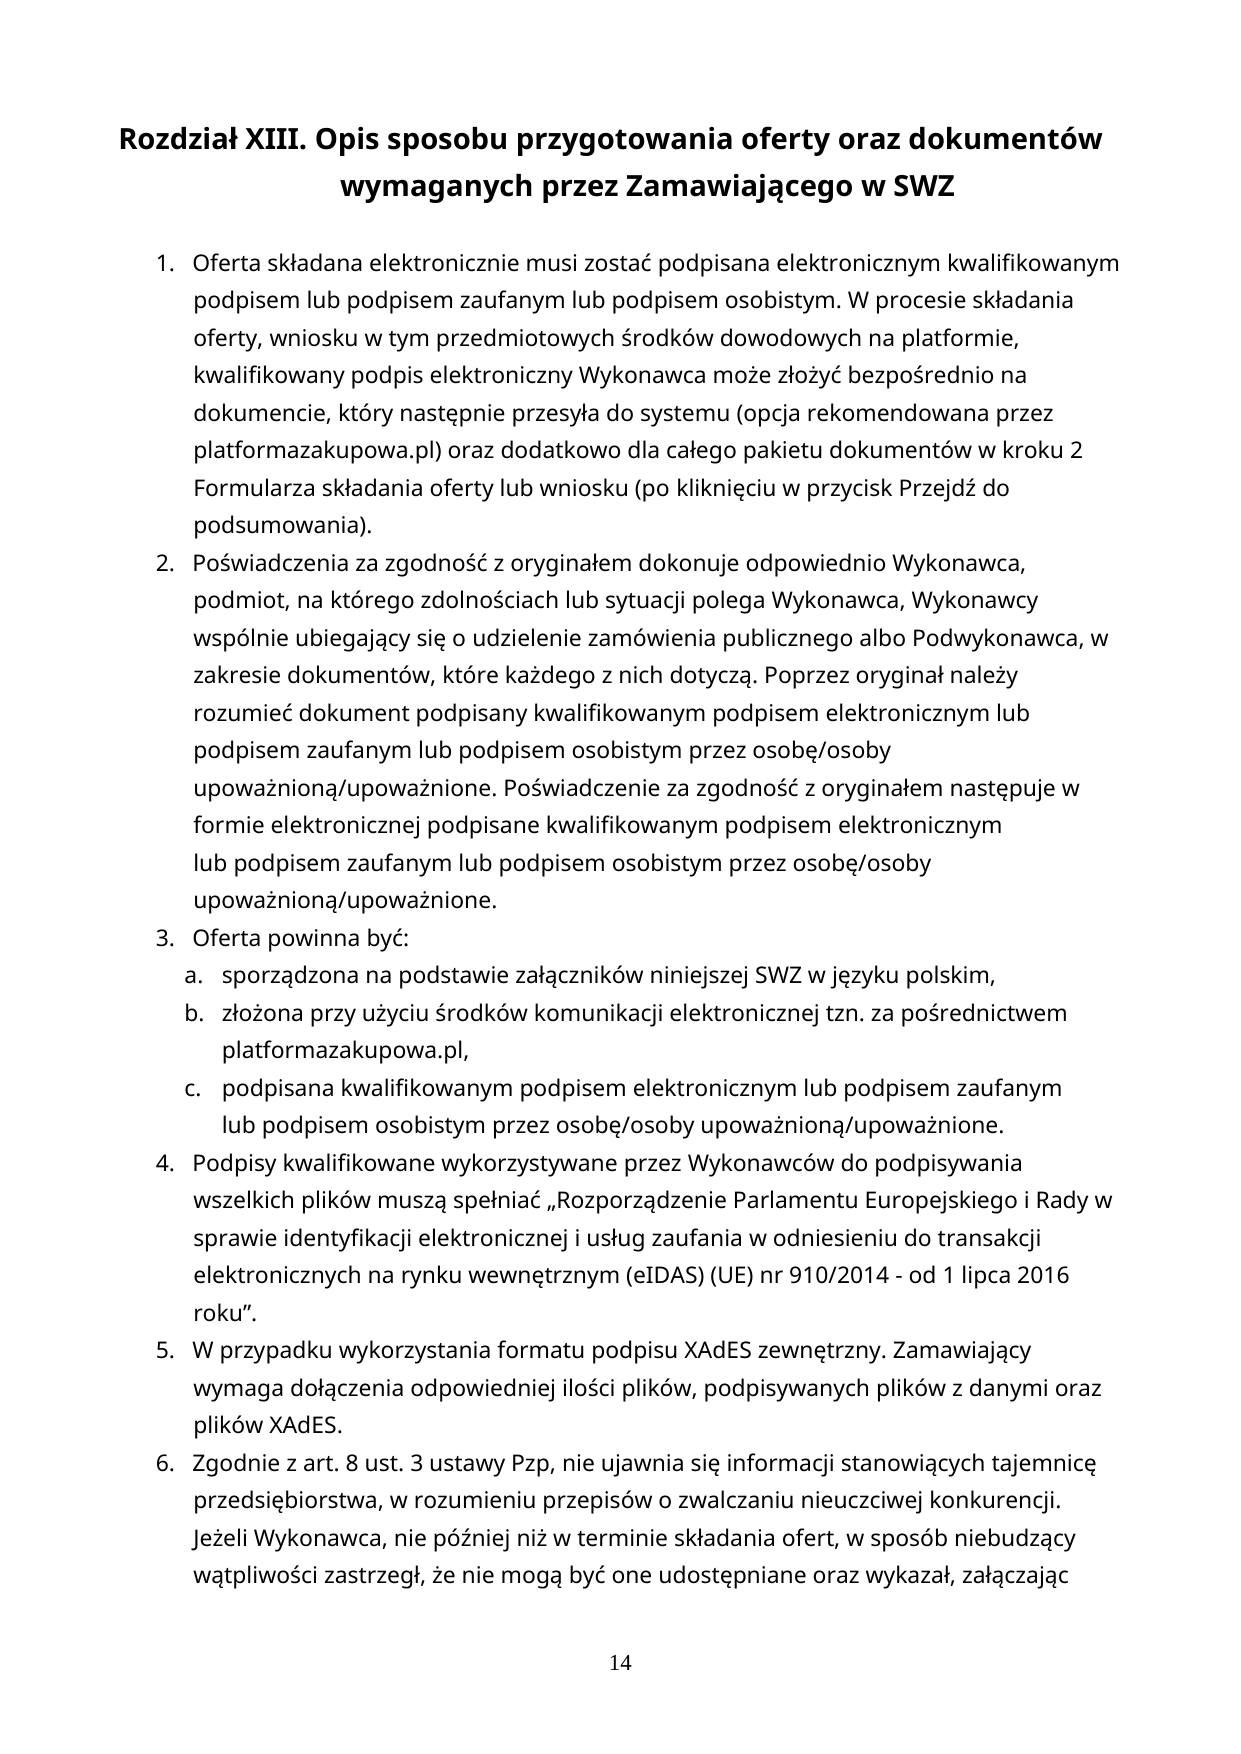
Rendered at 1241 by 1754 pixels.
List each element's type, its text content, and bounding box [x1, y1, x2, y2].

list W przypadku wykorzystania formatu podpisu XAdES zewnętrzny. Zamawiający wymaga dołączenia odpowiedniej ilości plików, podpisywanych plików z danymi oraz plików XAdES. [156, 1334, 1122, 1440]
list złożona przy użyciu środków komunikacji elektronicznej tzn. za pośrednictwem platformazakupowa.pl, [184, 997, 1122, 1065]
subtitle Rozdział XIII. Opis sposobu przygotowania oferty oraz dokumentów wymaganych przez Zamawiającego w SWZ [118, 118, 1122, 205]
list Oferta powinna być: [156, 922, 1122, 953]
list Poświadczenia za zgodność z oryginałem dokonuje odpowiednio Wykonawca, podmiot, na którego zdolnościach lub sytuacji polega Wykonawca, Wykonawcy wspólnie ubiegający się o udzielenie zamówienia publicznego albo Podwykonawca, w zakresie dokumentów, które każdego z nich dotyczą. Poprzez oryginał należy rozumieć dokument podpisany kwalifikowanym podpisem elektronicznym lub podpisem zaufanym lub podpisem osobistym przez osobę/osoby upoważnioną/upoważnione. Poświadczenie za zgodność z oryginałem następuje w formie elektronicznej podpisane kwalifikowanym podpisem elektronicznym lub podpisem zaufanym lub podpisem osobistym przez osobę/osoby upoważnioną/upoważnione. [156, 547, 1122, 915]
list Oferta składana elektronicznie musi zostać podpisana elektronicznym kwalifikowanym podpisem lub podpisem zaufanym lub podpisem osobistym. W procesie składania oferty, wniosku w tym przedmiotowych środków dowodowych na platformie, kwalifikowany podpis elektroniczny Wykonawca może złożyć bezpośrednio na dokumencie, który następnie przesyła do systemu (opcja rekomendowana przez platformazakupowa.pl) oraz dodatkowo dla całego pakietu dokumentów w kroku 2 Formularza składania oferty lub wniosku (po kliknięciu w przycisk Przejdź do podsumowania). [156, 247, 1122, 540]
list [156, 1447, 1122, 1590]
list Podpisy kwalifikowane wykorzystywane przez Wykonawców do podpisywania wszelkich plików muszą spełniać „Rozporządzenie Parlamentu Europejskiego i Rady w sprawie identyfikacji elektronicznej i usług zaufania w odniesieniu do transakcji elektronicznych na rynku wewnętrznym (eIDAS) (UE) nr 910/2014 - od 1 lipca 2016 roku”. [156, 1147, 1122, 1328]
list podpisana kwalifikowanym podpisem elektronicznym lub podpisem zaufanym lub podpisem osobistym przez osobę/osoby upoważnioną/upoważnione. [184, 1072, 1122, 1140]
list sporządzona na podstawie załączników niniejszej SWZ w języku polskim, [184, 959, 1122, 990]
